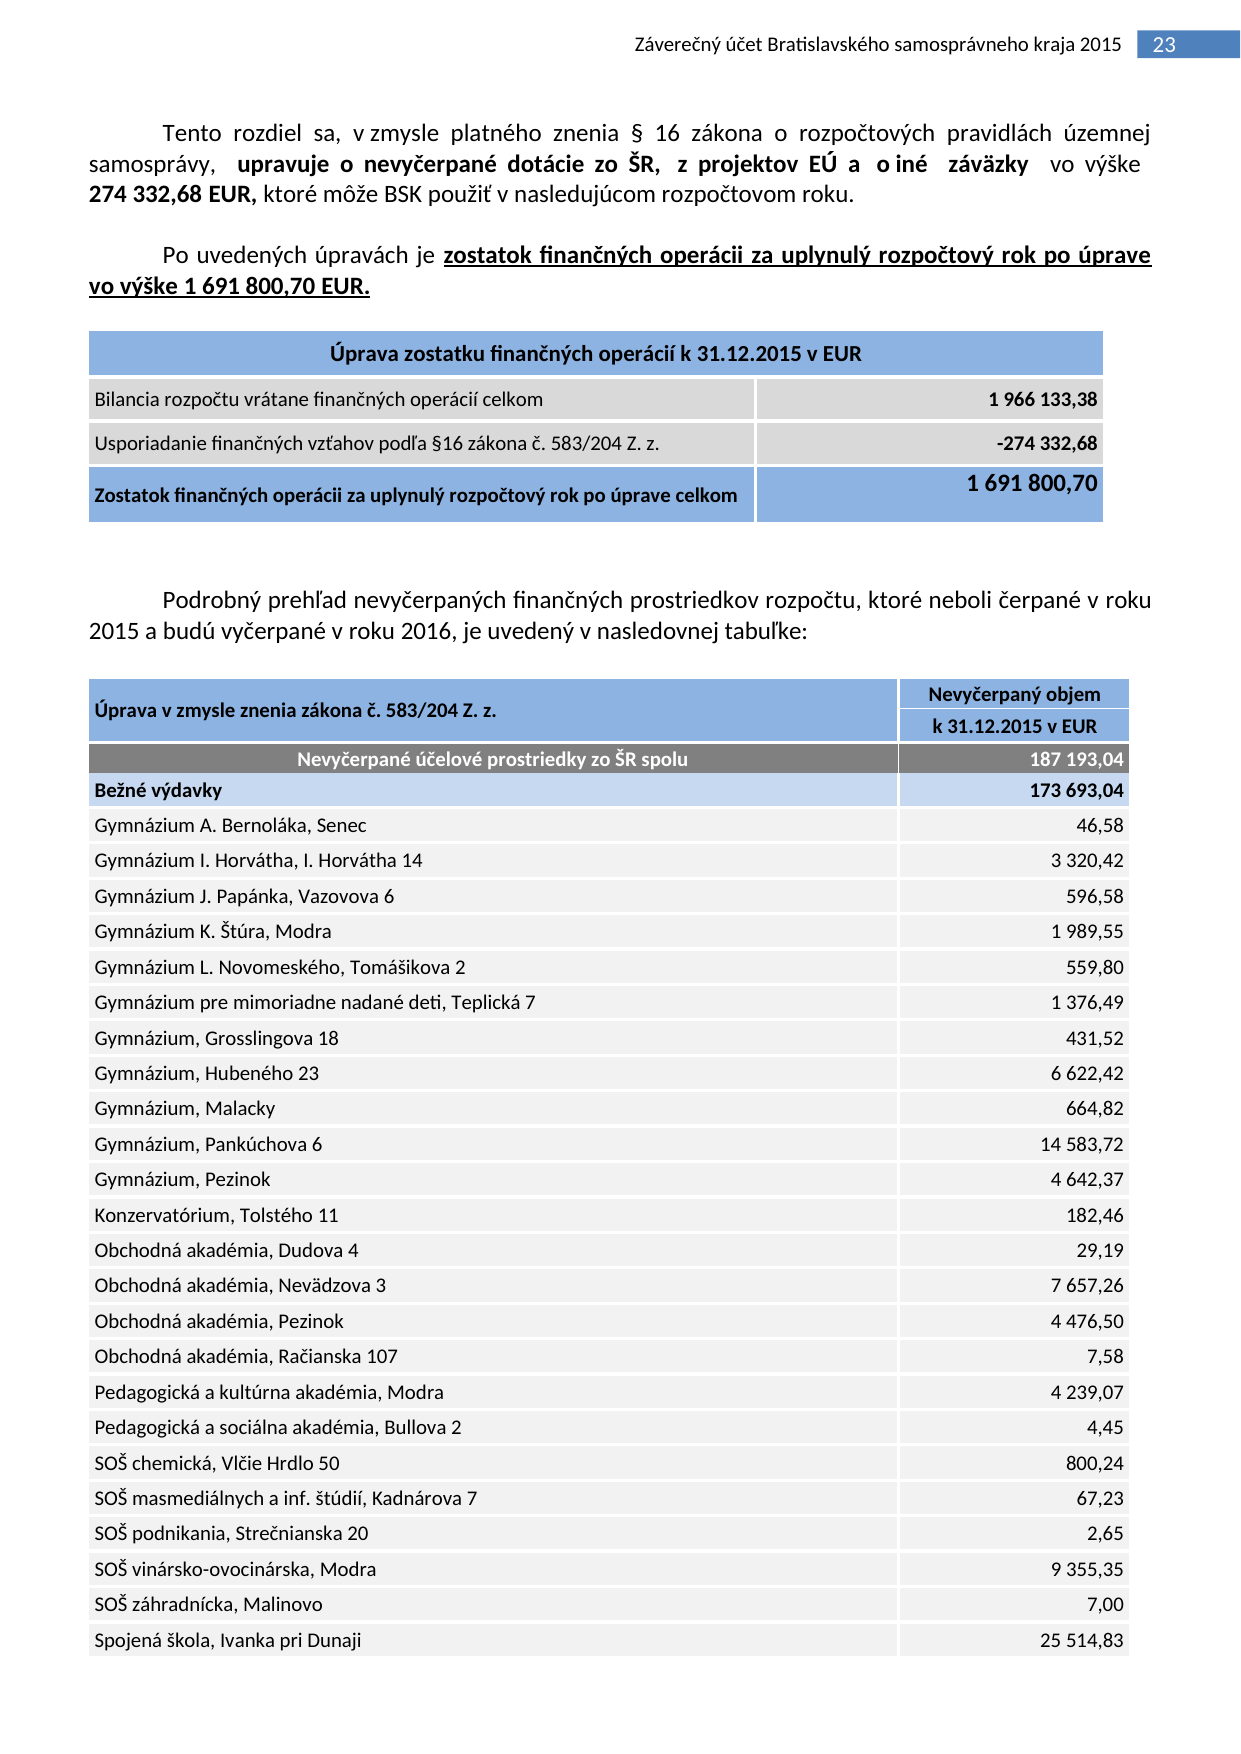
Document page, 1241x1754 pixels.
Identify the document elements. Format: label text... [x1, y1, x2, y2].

table_cell 7,58 [900, 1340, 1129, 1372]
text Po uvedených úpravách je zostatok finančných operácii za uplynulý rozpočtový rok po úprave vo výške 1 691 800,70 EUR. [89, 239, 1152, 301]
table_cell Nevyčerpané účelové prostriedky zo ŠR spolu [89, 744, 898, 773]
table_cell -274 332,68 [757, 423, 1103, 464]
table_cell Gymnázium I. Horvátha, I. Horvátha 14 [89, 844, 897, 877]
table_cell 1 691 800,70 [757, 467, 1103, 522]
table_cell 6 622,42 [900, 1057, 1129, 1089]
table_cell 596,58 [900, 880, 1129, 912]
table_cell 29,19 [900, 1234, 1129, 1266]
table_cell Gymnázium L. Novomeského, Tomášikova 2 [89, 951, 897, 983]
table_cell k 31.12.2015 v EUR [900, 709, 1129, 741]
table_cell SOŠ masmediálnych a inf. štúdií, Kadnárova 7 [89, 1482, 897, 1514]
table_cell Gymnázium, Hubeného 23 [89, 1057, 897, 1089]
table_cell 7,00 [900, 1588, 1129, 1620]
table_cell 2,65 [900, 1517, 1129, 1549]
table_cell 4 642,37 [900, 1163, 1129, 1195]
table_cell Usporiadanie finančných vzťahov podľa §16 zákona č. 583/204 Z. z. [89, 423, 754, 464]
table_cell 67,23 [900, 1482, 1129, 1514]
table_cell Gymnázium K. Štúra, Modra [89, 915, 897, 947]
table_cell Obchodná akadémia, Nevädzova 3 [89, 1269, 897, 1302]
table_cell Konzervatórium, Tolstého 11 [89, 1199, 897, 1231]
table_cell 25 514,83 [900, 1624, 1129, 1656]
table_header Nevyčerpaný objem [900, 679, 1129, 708]
table_cell SOŠ chemická, Vlčie Hrdlo 50 [89, 1446, 897, 1479]
table_cell Obchodná akadémia, Dudova 4 [89, 1234, 897, 1266]
table_cell 1 966 133,38 [757, 379, 1103, 419]
table_header Úprava v zmysle znenia zákona č. 583/204 Z. z. [89, 679, 897, 741]
table_cell Pedagogická a sociálna akadémia, Bullova 2 [89, 1411, 897, 1443]
table_cell Spojená škola, Ivanka pri Dunaji [89, 1624, 897, 1656]
table_cell Gymnázium, Malacky [89, 1092, 897, 1124]
table_cell 559,80 [900, 951, 1129, 983]
table_cell Gymnázium, Pankúchova 6 [89, 1128, 897, 1160]
table_cell 3 320,42 [900, 844, 1129, 877]
table_cell 4 476,50 [900, 1305, 1129, 1337]
table_cell 14 583,72 [900, 1128, 1129, 1160]
table_cell Gymnázium A. Bernoláka, Senec [89, 809, 897, 841]
table_cell Bežné výdavky [89, 773, 897, 806]
table_cell 800,24 [900, 1446, 1129, 1479]
table_cell 187 193,04 [899, 744, 1129, 773]
table_cell 1 989,55 [900, 915, 1129, 947]
table_cell Obchodná akadémia, Pezinok [89, 1305, 897, 1337]
table_cell 46,58 [900, 809, 1129, 841]
table_cell 9 355,35 [900, 1553, 1129, 1585]
table_cell Bilancia rozpočtu vrátane finančných operácií celkom [89, 379, 754, 419]
text Tento rozdiel sa, v zmysle platného znenia § 16 zákona o rozpočtových pravidlách územnej samosprávy, upravuje o nevyčerpané dotácie zo ŠR, z projektov EÚ a o iné záväzky vo výške 274 332,68 EUR, ktoré môže BSK použiť v nasledujúcom rozpočtovom roku. [89, 117, 1152, 209]
table_cell Gymnázium pre mimoriadne nadané deti, Teplická 7 [89, 986, 897, 1018]
table_cell 7 657,26 [900, 1269, 1129, 1302]
table_cell 431,52 [900, 1021, 1129, 1054]
table_cell Gymnázium, Grosslingova 18 [89, 1021, 897, 1054]
table_cell 182,46 [900, 1199, 1129, 1231]
table_cell 664,82 [900, 1092, 1129, 1124]
table_cell SOŠ podnikania, Strečnianska 20 [89, 1517, 897, 1549]
table_cell SOŠ vinársko-ovocinárska, Modra [89, 1553, 897, 1585]
table_cell Zostatok finančných operácii za uplynulý rozpočtový rok po úprave celkom [89, 467, 754, 522]
table_cell Gymnázium J. Papánka, Vazovova 6 [89, 880, 897, 912]
table_cell 1 376,49 [900, 986, 1129, 1018]
table_header Úprava zostatku finančných operácií k 31.12.2015 v EUR [89, 331, 1103, 375]
table_cell SOŠ záhradnícka, Malinovo [89, 1588, 897, 1620]
table_cell Pedagogická a kultúrna akadémia, Modra [89, 1376, 897, 1408]
text Podrobný prehľad nevyčerpaných finančných prostriedkov rozpočtu, ktoré neboli čerpané v roku 2015 a budú vyčerpané v roku 2016, je uvedený v nasledovnej tabuľke: [89, 584, 1152, 646]
table_cell 173 693,04 [900, 773, 1129, 806]
table_cell 4,45 [900, 1411, 1129, 1443]
table_cell Gymnázium, Pezinok [89, 1163, 897, 1195]
table_cell 4 239,07 [900, 1376, 1129, 1408]
table_cell Obchodná akadémia, Račianska 107 [89, 1340, 897, 1372]
